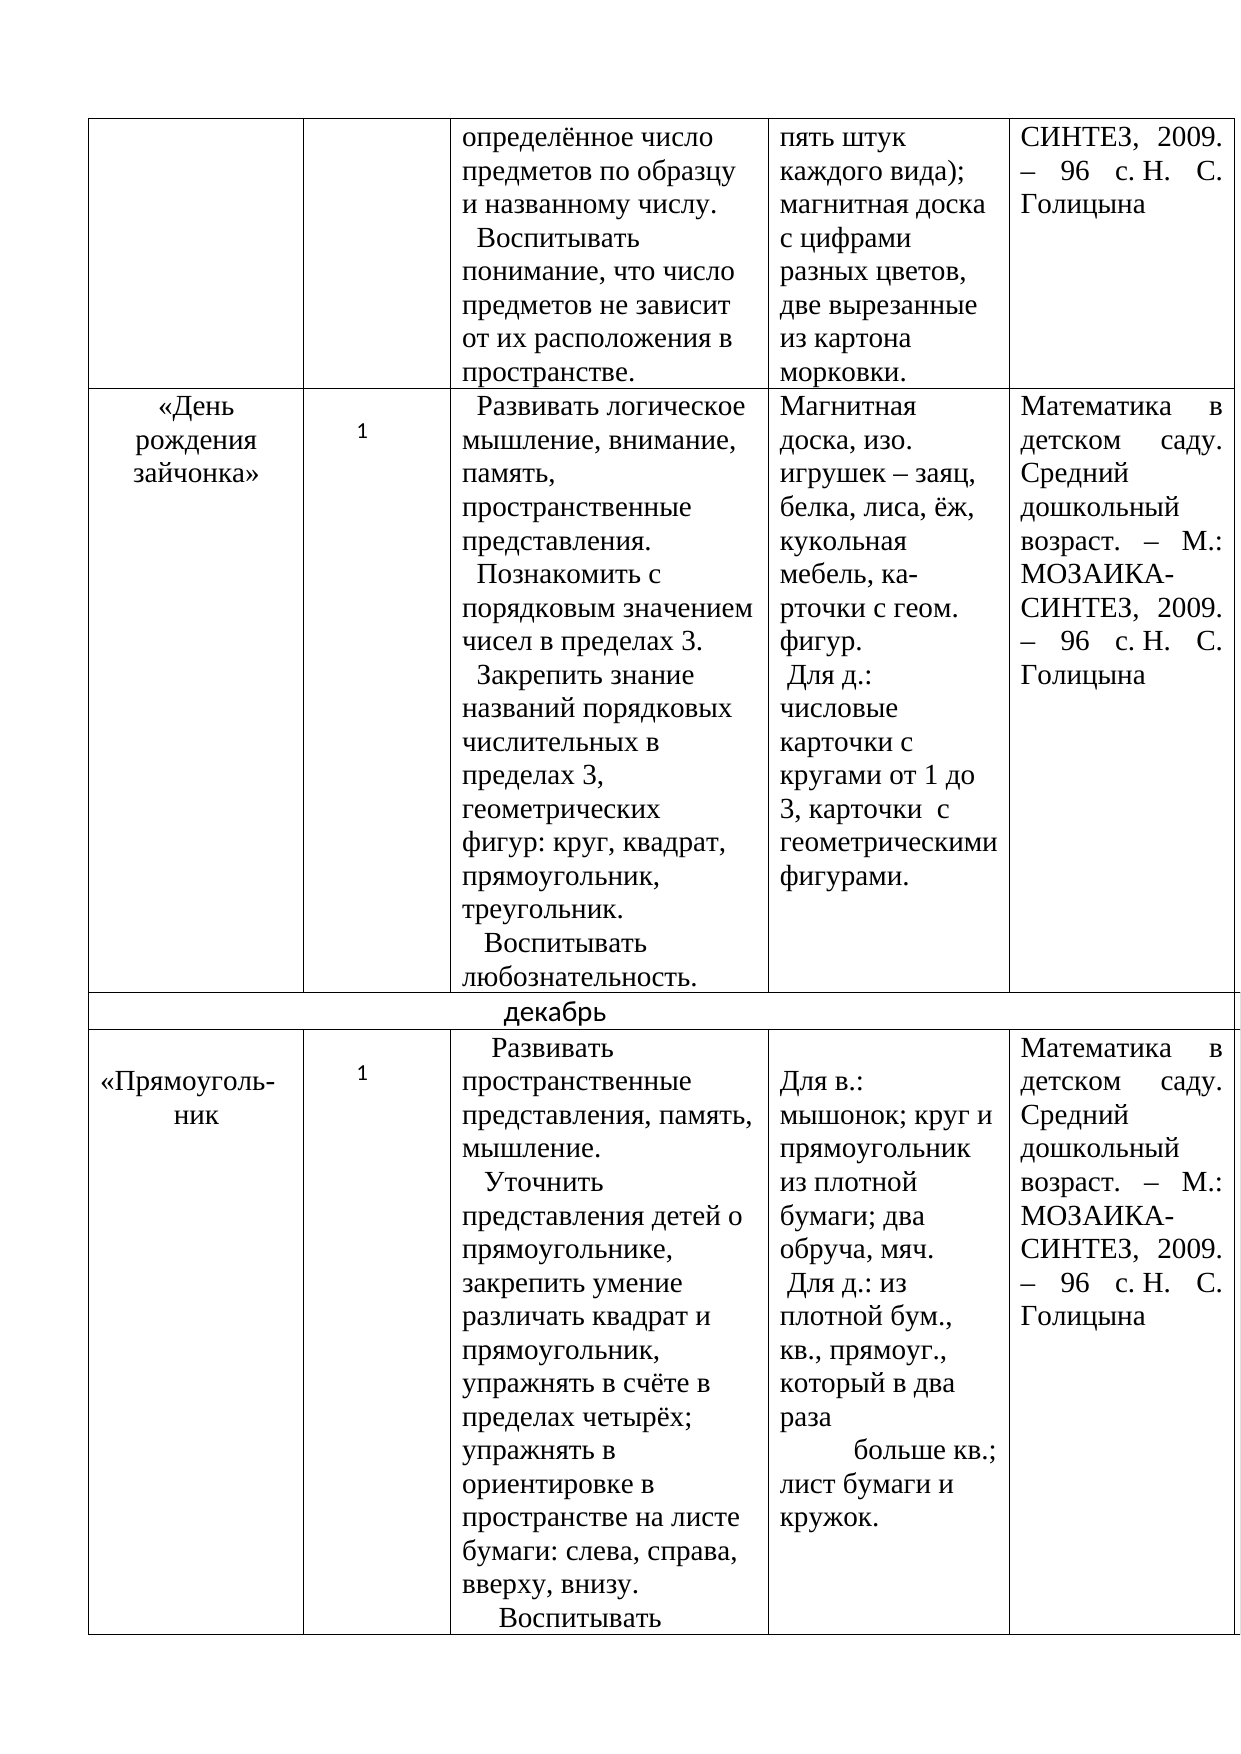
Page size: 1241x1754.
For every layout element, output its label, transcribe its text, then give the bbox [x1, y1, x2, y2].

table_cell декабрь [89, 993, 1234, 1029]
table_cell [451, 119, 768, 387]
table_cell 1 [304, 119, 450, 387]
table_cell «Прямоуголь- ник [89, 1030, 303, 1634]
table_cell Математика в детском саду. Средний дошкольный возраст. – М.: МОЗАИКА-СИНТЕЗ, 2009. – 96 с. Н. С. Голицына [1010, 389, 1234, 992]
table_cell [1235, 993, 1240, 1029]
table_cell 1 [304, 1030, 450, 1634]
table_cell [1010, 1030, 1234, 1634]
table_cell Развивать логическое мышление, внимание, память, пространственные представления. Познакомить с порядковым значением чисел в пределах 3. Закрепить знание названий порядковых числительных в пределах 3, геометрических фигур: круг, квадрат, прямоугольник, треугольник. Воспитывать любознательность. [451, 389, 768, 992]
table_cell Математика в детском саду. Средний дошкольный возраст. – М.: МОЗАИКА-СИНТЕЗ, 2009. – 96 с. Н. С. Голицына [1010, 119, 1234, 387]
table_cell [769, 1030, 1009, 1634]
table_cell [769, 119, 1009, 387]
table_cell [1235, 1030, 1240, 1634]
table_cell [89, 119, 303, 387]
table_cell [451, 1030, 768, 1634]
table_cell 1 [304, 389, 450, 992]
table_cell «День рождения зайчонка» [89, 389, 303, 992]
table_cell Магнитная доска, изо. игрушек – заяц, белка, лиса, ёж, кукольная мебель, ка- рточки с геом. фигур. Для д.: числовые карточки с кругами от 1 до 3, карточки с геометрическими фигурами. [769, 389, 1009, 992]
